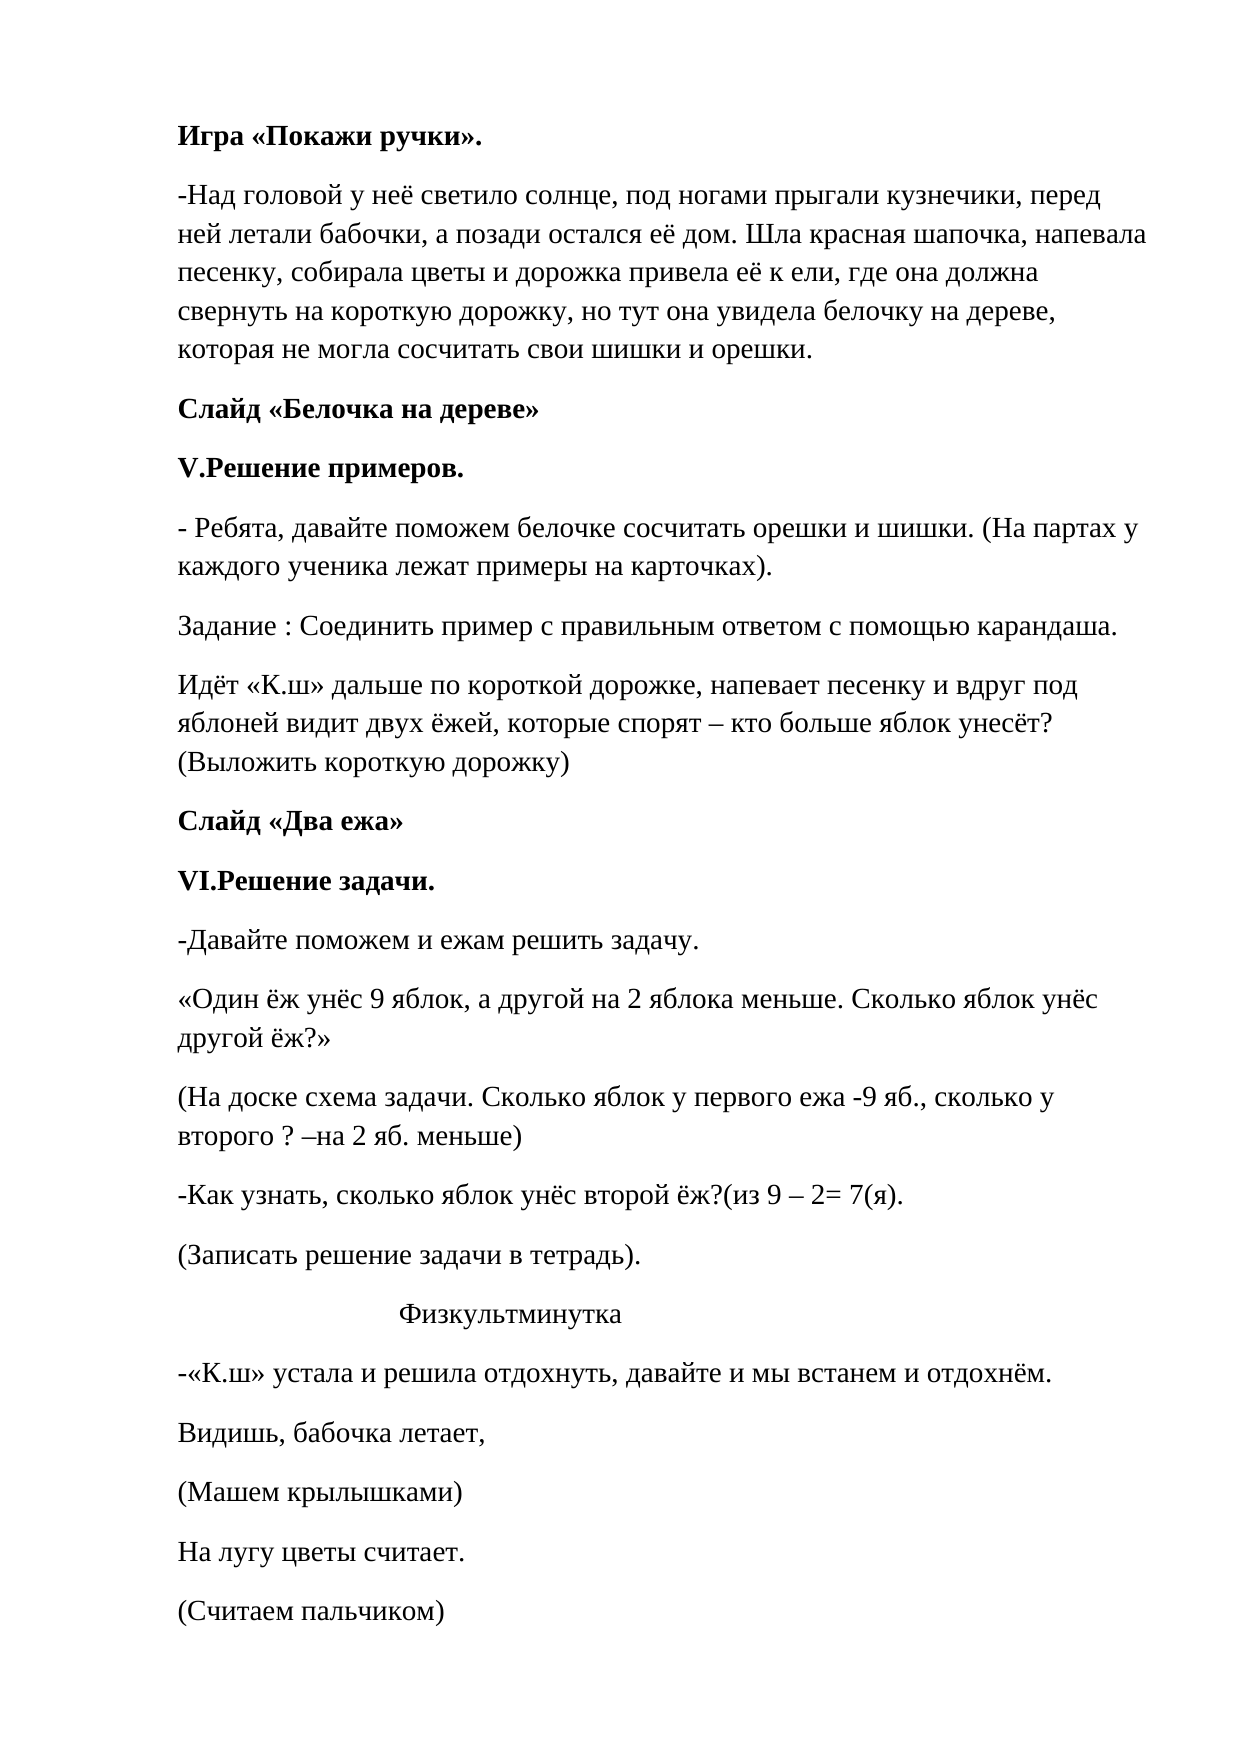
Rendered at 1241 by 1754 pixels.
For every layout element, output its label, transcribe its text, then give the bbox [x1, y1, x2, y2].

text Слайд «Два ежа» [177, 803, 1152, 837]
text (На доске схема задачи. Сколько яблок у первого ежа -9 яб., сколько у второго ? –на 2 яб. меньше) [177, 1079, 1152, 1152]
text VI.Решение задачи. [177, 863, 1152, 896]
text «Один ёж унёс 9 яблок, а другой на 2 яблока меньше. Сколько яблок унёс другой ёж?» [177, 982, 1152, 1054]
text Задание : Соединить пример с правильным ответом с помощью карандаша. [177, 608, 1152, 641]
text - Ребята, давайте поможем белочке сосчитать орешки и шишки. (На партах у каждого ученика лежат примеры на карточках). [177, 510, 1152, 582]
text Идёт «К.ш» дальше по короткой дорожке, напевает песенку и вдруг под яблоней видит двух ёжей, которые спорят – кто больше яблок унесёт?(Выложить короткую дорожку) [177, 667, 1152, 778]
text Видишь, бабочка летает, [177, 1415, 1152, 1448]
text V.Решение примеров. [177, 450, 1152, 484]
text Игра «Покажи ручки». [177, 118, 1152, 152]
text -Над головой у неё светило солнце, под ногами прыгали кузнечики, перед ней летали бабочки, а позади остался её дом. Шла красная шапочка, напевала песенку, собирала цветы и дорожка привела её к ели, где она должна свернуть на короткую дорожку, но тут она увидела белочку на дереве, которая не могла сосчитать свои шишки и орешки. [177, 177, 1152, 365]
text (Записать решение задачи в тетрадь). [177, 1237, 1152, 1270]
text (Машем крылышками) [177, 1474, 1152, 1508]
text -«К.ш» устала и решила отдохнуть, давайте и мы встанем и отдохнём. [177, 1356, 1152, 1389]
text Физкультминутка [177, 1296, 1152, 1330]
text -Давайте поможем и ежам решить задачу. [177, 922, 1152, 956]
text -Как узнать, сколько яблок унёс второй ёж?(из 9 – 2= 7(я). [177, 1177, 1152, 1211]
text Слайд «Белочка на дереве» [177, 391, 1152, 424]
text На лугу цветы считает. [177, 1534, 1152, 1567]
text (Считаем пальчиком) [177, 1593, 1152, 1627]
